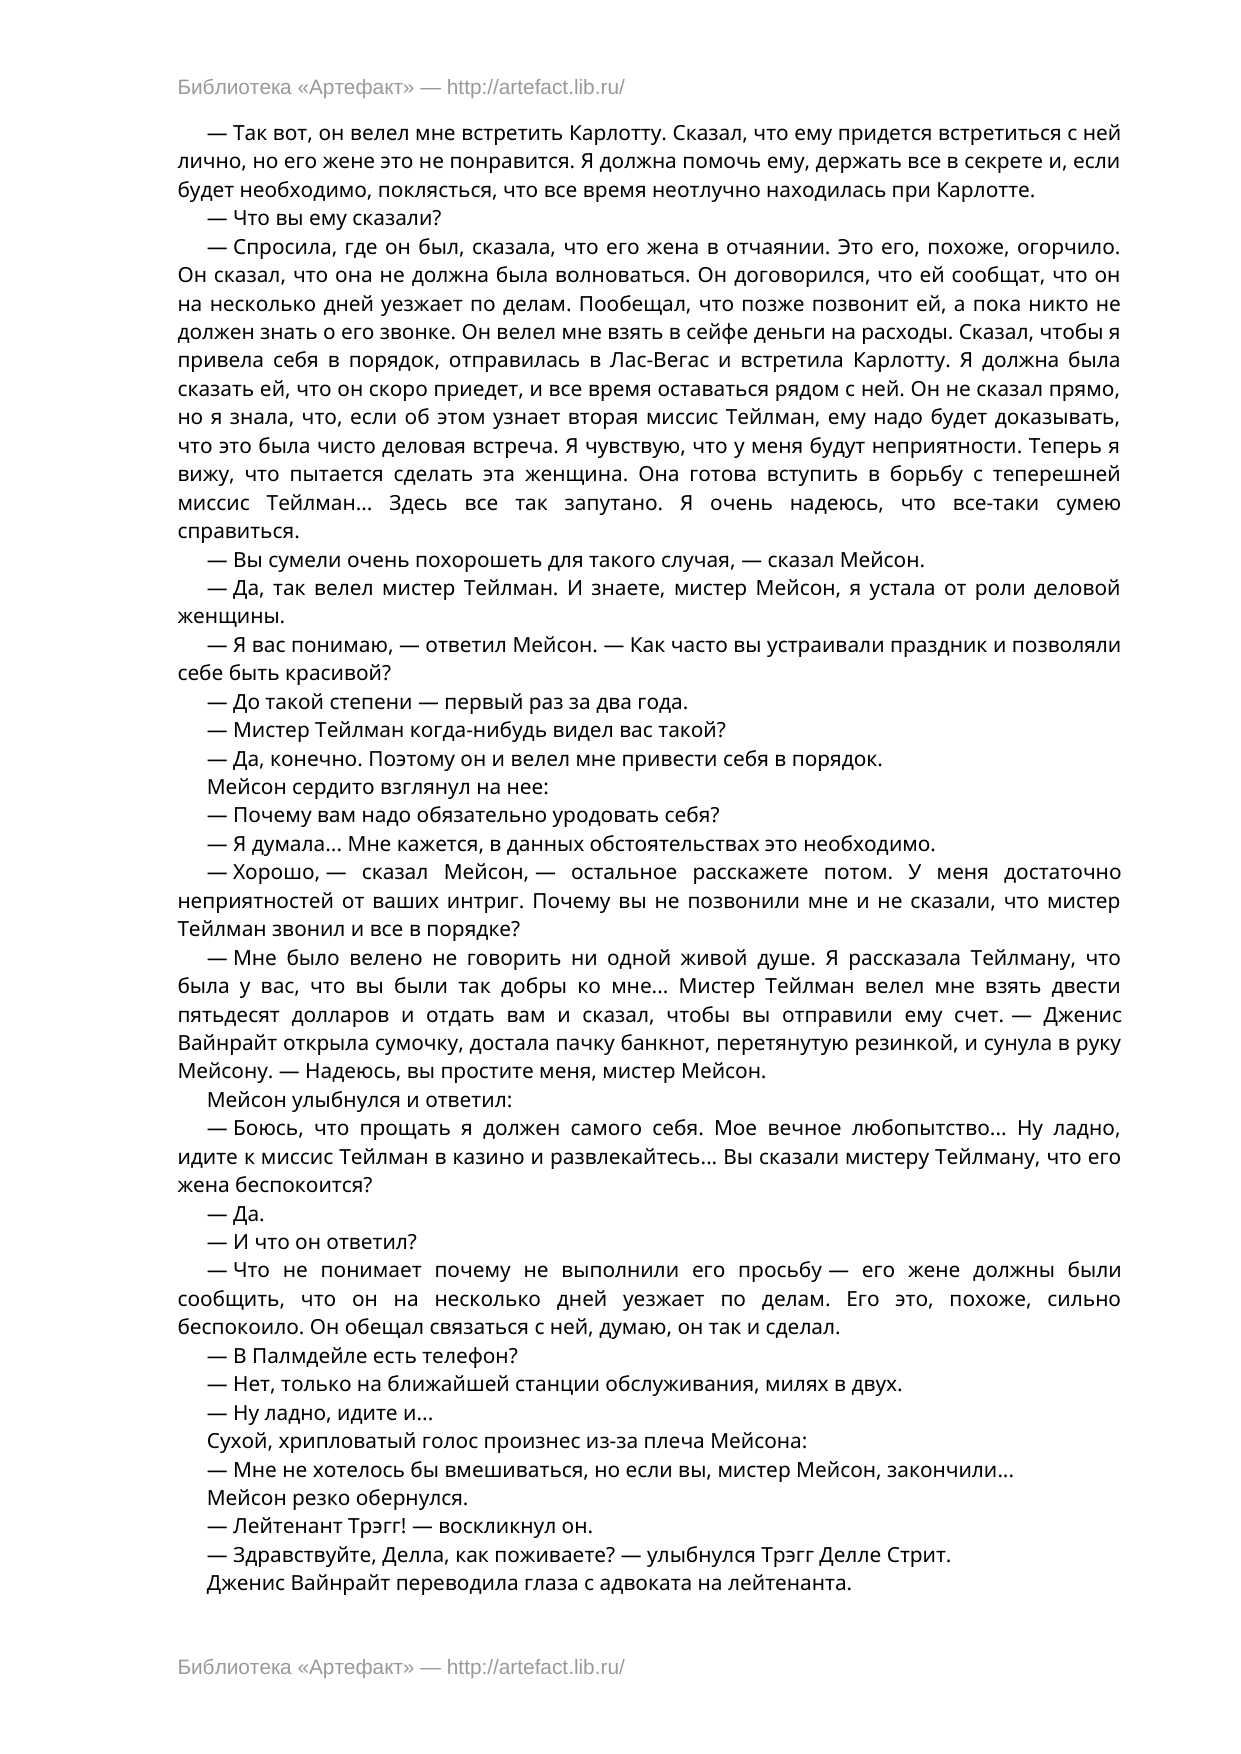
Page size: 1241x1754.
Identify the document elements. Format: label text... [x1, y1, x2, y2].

text — Нет, только на ближайшей станции обслуживания, милях в двух. [177, 1369, 1122, 1398]
text — В Палмдейле есть телефон? [177, 1341, 1122, 1369]
text — Мистер Тейлман когда-нибудь видел вас такой? [177, 715, 1122, 744]
text — Так вот, он велел мне встретить Карлотту. Сказал, что ему придется встретиться с ней лично, но его жене это не понравится. Я должна помочь ему, держать все в секрете и, если будет необходимо, поклясться, что все время неотлучно находилась при Карлотте. [177, 118, 1122, 203]
text — До такой степени — первый раз за два года. [177, 687, 1122, 715]
text Дженис Вайнрайт переводила глаза с адвоката на лейтенанта. [177, 1568, 1122, 1597]
text Мейсон резко обернулся. [177, 1483, 1122, 1512]
text Сухой, хрипловатый голос произнес из-за плеча Мейсона: [177, 1426, 1122, 1455]
text — Спросила, где он был, сказала, что его жена в отчаянии. Это его, похоже, огорчило. Он сказал, что она не должна была волноваться. Он договорился, что ей сообщат, что он на несколько дней уезжает по делам. Пообещал, что позже позвонит ей, а пока никто не должен знать о его звонке. Он велел мне взять в сейфе деньги на расходы. Сказал, чтобы я привела себя в порядок, отправилась в Лас-Вегас и встретила Карлотту. Я должна была сказать ей, что он скоро приедет, и все время оставаться рядом с ней. Он не сказал прямо, но я знала, что, если об этом узнает вторая миссис Тейлман, ему надо будет доказывать, что это была чисто деловая встреча. Я чувствую, что у меня будут неприятности. Теперь я вижу, что пытается сделать эта женщина. Она готова вступить в борьбу с теперешней миссис Тейлман... Здесь все так запутано. Я очень надеюсь, что все-таки сумею справиться. [177, 232, 1122, 545]
text — Да, так велел мистер Тейлман. И знаете, мистер Мейсон, я устала от роли деловой женщины. [177, 573, 1122, 630]
text Мейсон улыбнулся и ответил: [177, 1085, 1122, 1113]
text — Что не понимает почему не выполнили его просьбу — его жене должны были сообщить, что он на несколько дней уезжает по делам. Его это, похоже, сильно беспокоило. Он обещал связаться с ней, думаю, он так и сделал. [177, 1256, 1122, 1341]
text — Что вы ему сказали? [177, 203, 1122, 232]
text — Хорошо, — сказал Мейсон, — остальное расскажете потом. У меня достаточно неприятностей от ваших интриг. Почему вы не позвонили мне и не сказали, что мистер Тейлман звонил и все в порядке? [177, 857, 1122, 943]
text — Почему вам надо обязательно уродовать себя? [177, 801, 1122, 829]
text — Да. [177, 1199, 1122, 1227]
text — Здравствуйте, Делла, как поживаете? — улыбнулся Трэгг Делле Стрит. [177, 1540, 1122, 1568]
text — Мне было велено не говорить ни одной живой душе. Я рассказала Тейлману, что была у вас, что вы были так добры ко мне... Мистер Тейлман велел мне взять двести пятьдесят долларов и отдать вам и сказал, чтобы вы отправили ему счет. — Дженис Вайнрайт открыла сумочку, достала пачку банкнот, перетянутую резинкой, и сунула в руку Мейсону. — Надеюсь, вы простите меня, мистер Мейсон. [177, 943, 1122, 1085]
text — Лейтенант Трэгг! — воскликнул он. [177, 1512, 1122, 1540]
text — И что он ответил? [177, 1227, 1122, 1256]
text — Вы сумели очень похорошеть для такого случая, — сказал Мейсон. [177, 545, 1122, 573]
text — Да, конечно. Поэтому он и велел мне привести себя в порядок. [177, 744, 1122, 772]
text — Боюсь, что прощать я должен самого себя. Мое вечное любопытство... Ну ладно, идите к миссис Тейлман в казино и развлекайтесь... Вы сказали мистеру Тейлману, что его жена беспокоится? [177, 1113, 1122, 1199]
text Мейсон сердито взглянул на нее: [177, 772, 1122, 801]
text — Я думала... Мне кажется, в данных обстоятельствах это необходимо. [177, 829, 1122, 857]
text — Мне не хотелось бы вмешиваться, но если вы, мистер Мейсон, закончили... [177, 1455, 1122, 1483]
text — Ну ладно, идите и... [177, 1398, 1122, 1426]
text — Я вас понимаю, — ответил Мейсон. — Как часто вы устраивали праздник и позволяли себе быть красивой? [177, 630, 1122, 687]
